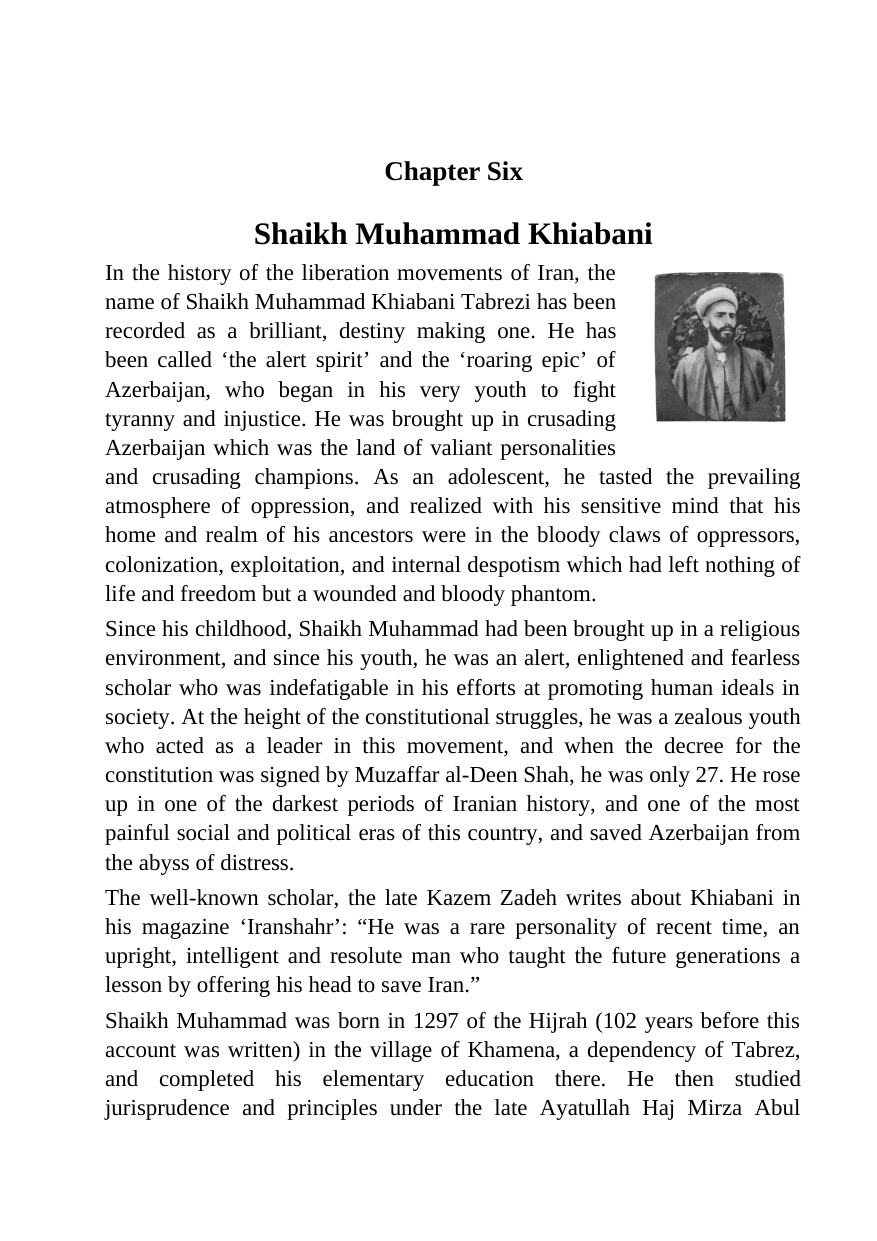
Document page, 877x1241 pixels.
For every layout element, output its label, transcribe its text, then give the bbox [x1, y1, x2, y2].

text Chapter Six [105, 154, 802, 186]
text Since his childhood, Shaikh Muhammad had been brought up in a religious environment, and since his youth, he was an alert, enlightened and fearless scholar who was indefatigable in his efforts at promoting human ideals in society. At the height of the constitutional struggles, he was a zealous youth who acted as a leader in this movement, and when the decree for the constitution was signed by Muzaffar al-Deen Shah, he was only 27. He rose up in one of the darkest periods of Iranian history, and one of the most painful social and political eras of this country, and saved Azerbaijan from the abyss of distress. [105, 613, 802, 876]
text The well-known scholar, the late Kazem Zadeh writes about Khiabani in his magazine ‘Iranshahr’: “He was a rare personality of recent time, an upright, intelligent and resolute man who taught the future generations a lesson by offering his head to save Iran.” [105, 882, 802, 999]
text In the history of the liberation movements of Iran, the name of Shaikh Muhammad Khiabani Tabrezi has been recorded as a brilliant, destiny making one. He has been called ‘the alert spirit’ and the ‘roaring epic’ of Azerbaijan, who began in his very youth to fight tyranny and injustice. He was brought up in crusading Azerbaijan which was the land of valiant personalities and crusading champions. As an adolescent, he tasted the prevailing atmosphere of oppression, and realized with his sensitive mind that his home and realm of his ancestors were in the bloody claws of oppressors, colonization, exploitation, and internal despotism which had left nothing of life and freedom but a wounded and bloody phantom. [105, 257, 802, 607]
subtitle Shaikh Muhammad Khiabani [105, 215, 802, 251]
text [105, 1005, 802, 1122]
